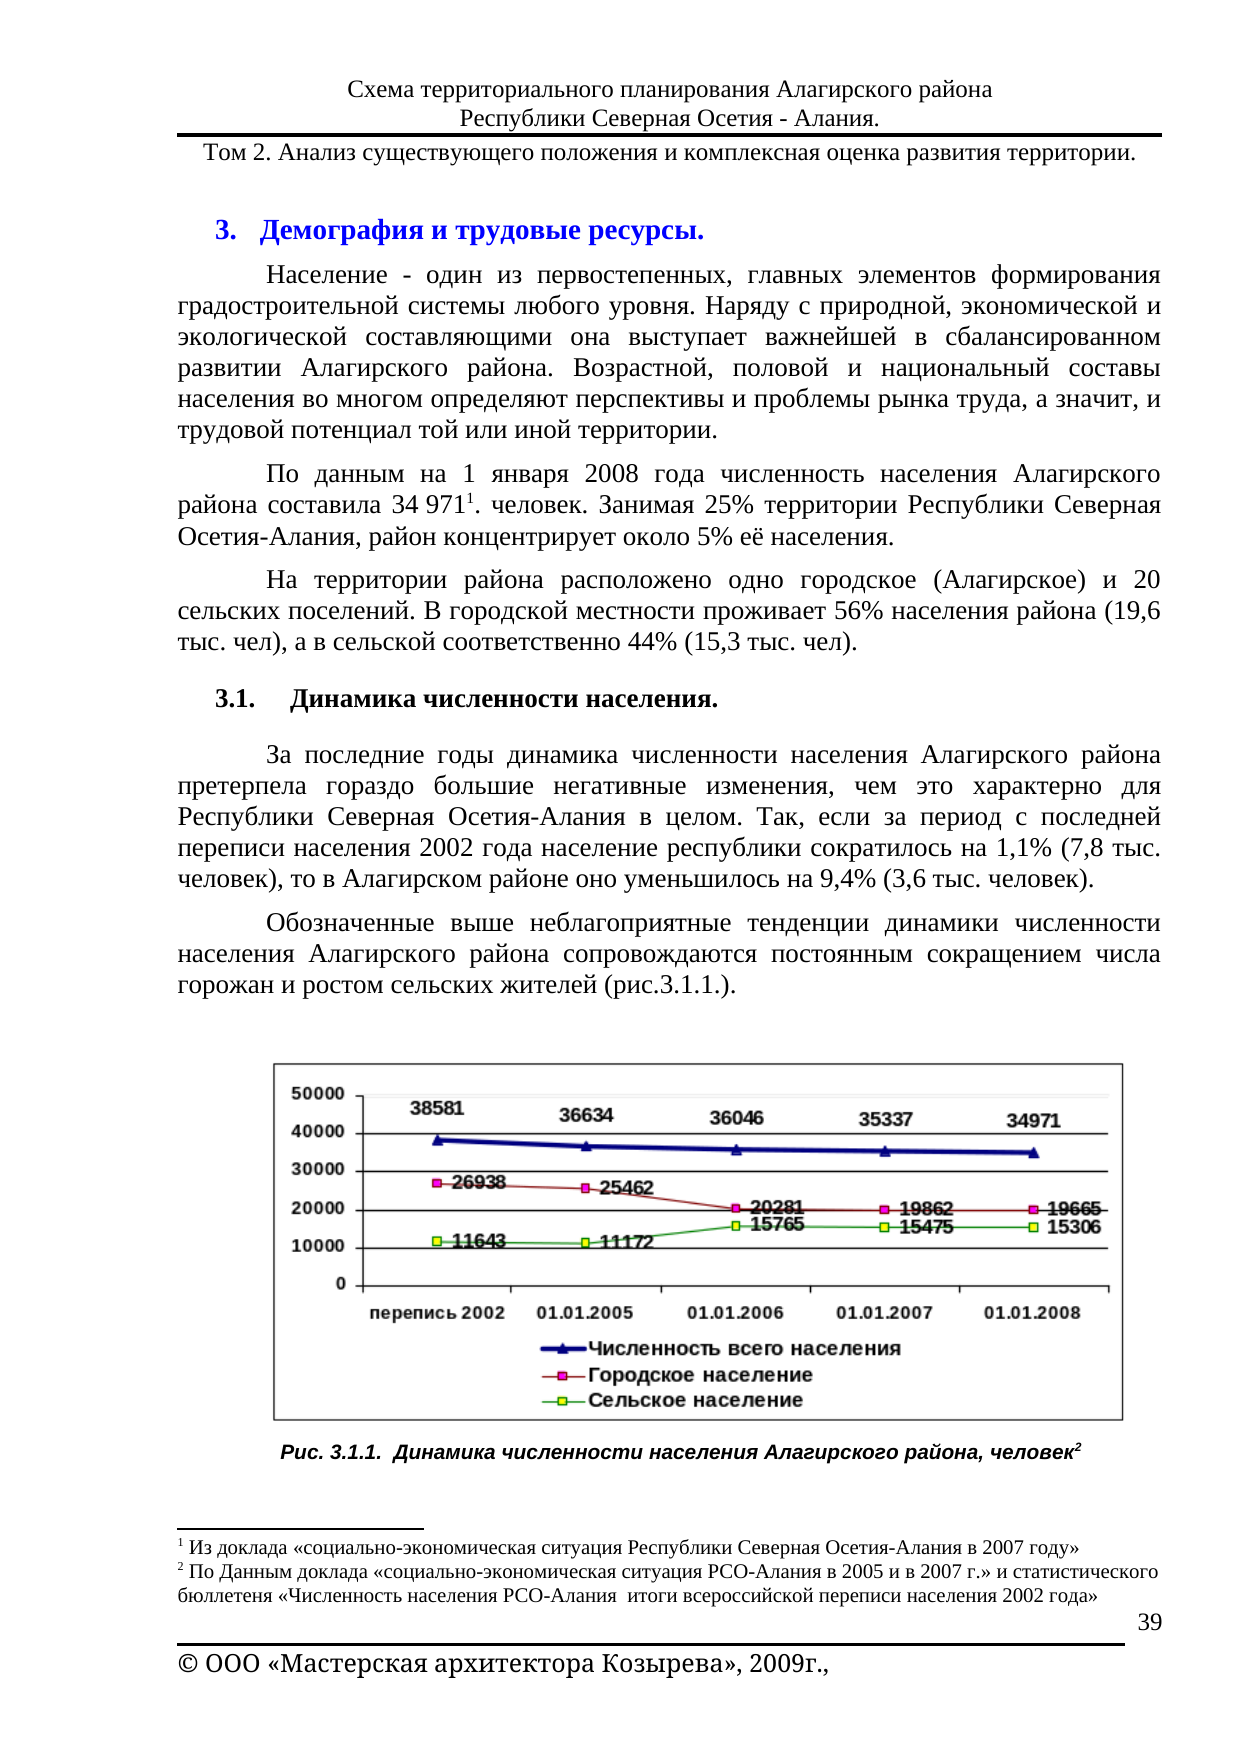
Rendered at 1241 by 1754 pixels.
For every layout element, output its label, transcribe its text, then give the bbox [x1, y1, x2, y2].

subtitle Динамика численности населения. [215, 682, 1162, 713]
text На территории района расположено одно городское (Алагирское) и 20 сельских поселений. В городской местности проживает 56% населения района (19,6 тыс. чел), а в сельской соответственно 44% (15,3 тыс. чел). [177, 563, 1162, 657]
text Рис. 3.1.1. Динамика численности населения Алагирского района, человек [177, 1440, 1162, 1464]
text За последние годы динамика численности населения Алагирского района претерпела гораздо большие негативные изменения, чем это характерно для Республики Северная Осетия-Алания в целом. Так, если за период с последней переписи населения 2002 года население республики сократилось на 1,1% (7,8 тыс. человек), то в Алагирском районе оно уменьшилось на 9,4% (3,6 тыс. человек). [177, 738, 1162, 893]
text Население - один из первостепенных, главных элементов формирования градостроительной системы любого уровня. Наряду с природной, экономической и экологической составляющими она выступает важнейшей в сбалансированном развитии Алагирского района. Возрастной, половой и национальный составы населения во многом определяют перспективы и проблемы рынка труда, а значит, и трудовой потенциал той или иной территории. [177, 258, 1162, 445]
subtitle Демография и трудовые ресурсы. [215, 212, 1162, 245]
text По данным на 1 января 2008 года численность населения Алагирского района составила 34 971. человек. Занимая 25% территории Республики Северная Осетия-Алания, район концентрирует около 5% её населения. [177, 457, 1162, 551]
text Обозначенные выше неблагоприятные тенденции динамики численности населения Алагирского района сопровождаются постоянным сокращением числа горожан и ростом сельских жителей (рис.3.1.1.). [177, 906, 1162, 999]
